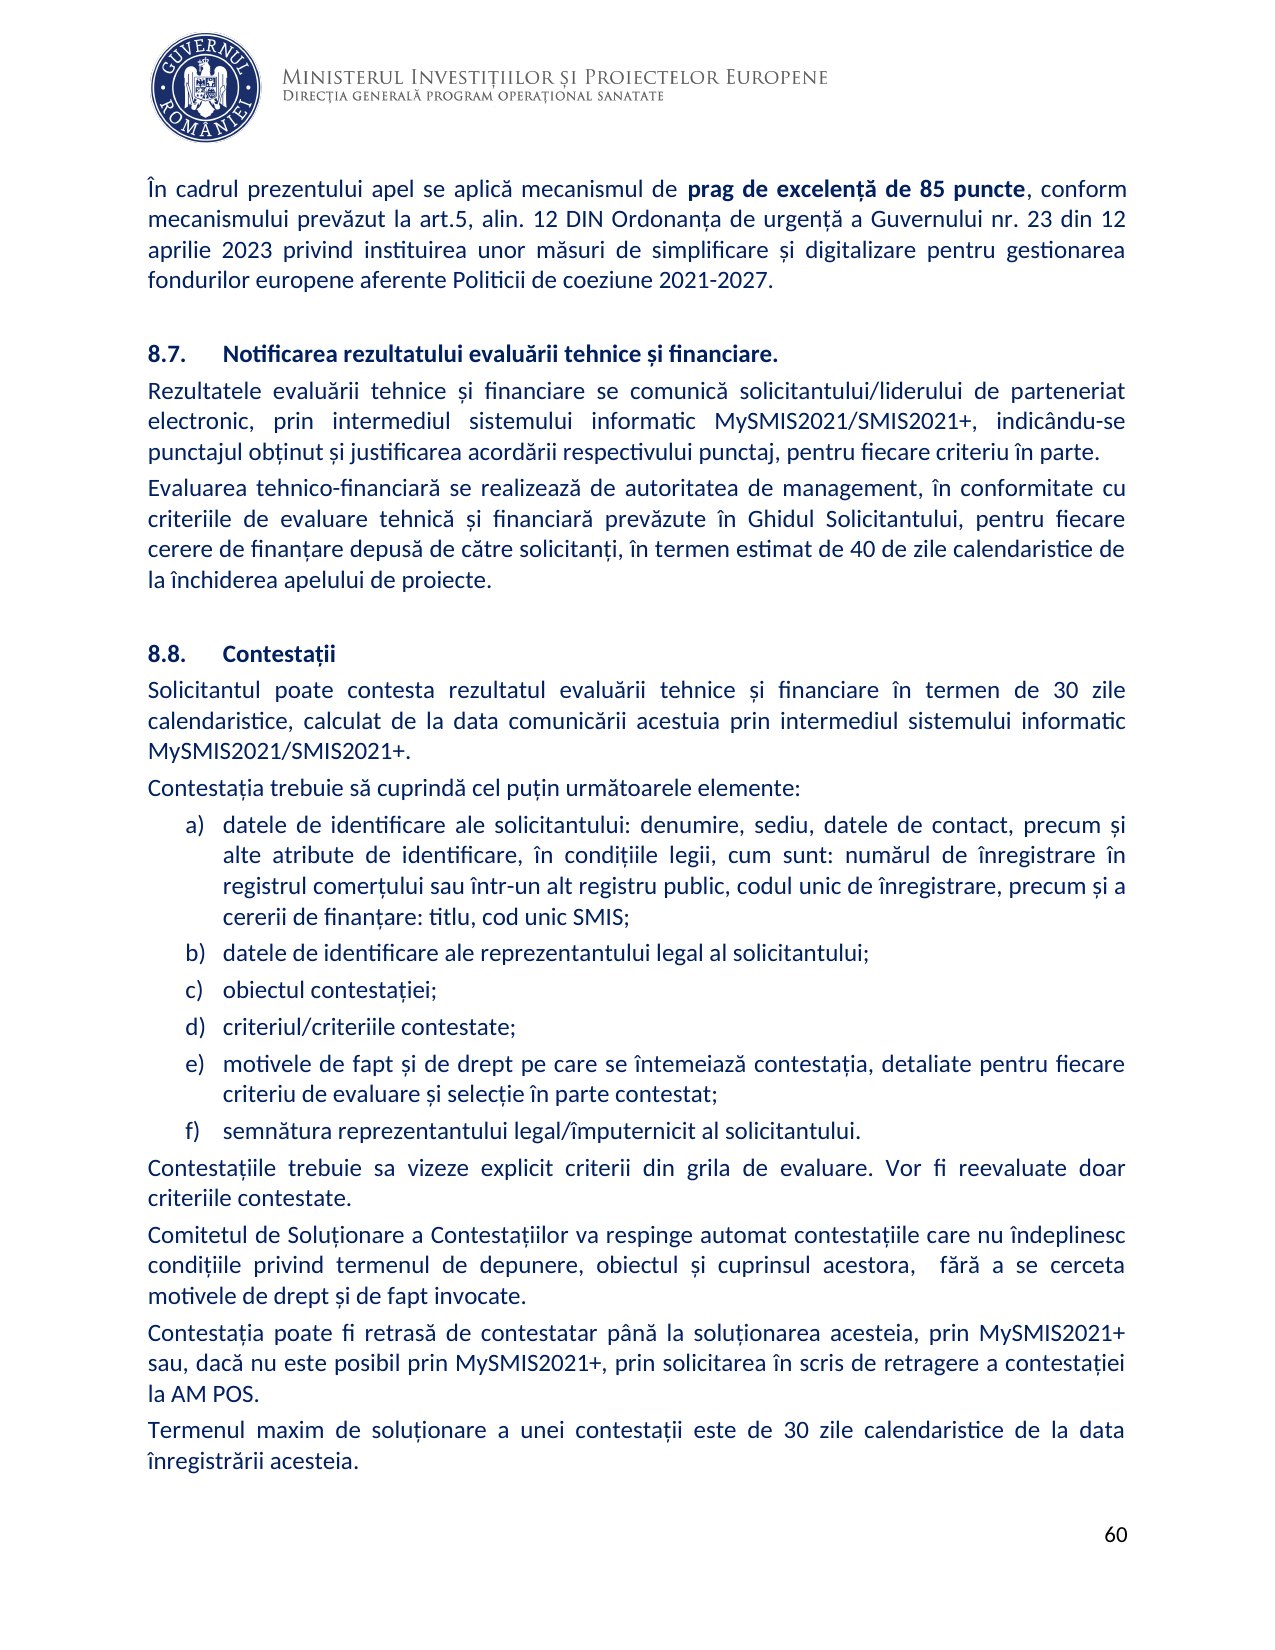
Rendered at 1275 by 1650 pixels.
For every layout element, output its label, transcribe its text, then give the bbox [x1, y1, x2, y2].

list obiectul contestației; [185, 974, 1127, 1005]
list motivele de fapt și de drept pe care se întemeiază contestația, detaliate pentru fiecare criteriu de evaluare și selecție în parte contestat; [185, 1048, 1127, 1109]
text Contestația poate fi retrasă de contestatar până la soluționarea acesteia, prin MySMIS2021+ sau, dacă nu este posibil prin MySMIS2021+, prin solicitarea în scris de retragere a contestației la AM POS. [148, 1317, 1127, 1408]
text În cadrul prezentului apel se aplică mecanismul de prag de excelență de 85 puncte, conform mecanismului prevăzut la art.5, alin. 12 DIN Ordonanța de urgență a Guvernului nr. 23 din 12 aprilie 2023 privind instituirea unor măsuri de simplificare și digitalizare pentru gestionarea fondurilor europene aferente Politicii de coeziune 2021-2027. [148, 173, 1127, 295]
list criteriul/criteriile contestate; [185, 1011, 1127, 1041]
text Termenul maxim de soluționare a unei contestații este de 30 zile calendaristice de la data înregistrării acesteia. [148, 1415, 1127, 1476]
list datele de identificare ale solicitantului: denumire, sediu, datele de contact, precum și alte atribute de identificare, în condițiile legii, cum sunt: numărul de înregistrare în registrul comerțului sau într-un alt registru public, codul unic de înregistrare, precum și a cererii de finanțare: titlu, cod unic SMIS; [185, 809, 1127, 931]
text Contestațiile trebuie sa vizeze explicit criterii din grila de evaluare. Vor fi reevaluate doar criteriile contestate. [148, 1152, 1127, 1213]
text Solicitantul poate contesta rezultatul evaluării tehnice și financiare în termen de 30 zile calendaristice, calculat de la data comunicării acestuia prin intermediul sistemului informatic MySMIS2021/SMIS2021+. [148, 674, 1127, 766]
list semnătura reprezentantului legal/împuternicit al solicitantului. [185, 1115, 1127, 1146]
list Notificarea rezultatului evaluării tehnice și financiare. [148, 338, 1127, 368]
list Contestații [148, 638, 1127, 668]
text Rezultatele evaluării tehnice și financiare se comunică solicitantului/liderului de parteneriat electronic, prin intermediul sistemului informatic MySMIS2021/SMIS2021+, indicându-se punctajul obținut și justificarea acordării respectivului punctaj, pentru fiecare criteriu în parte. [148, 375, 1127, 466]
picture [147, 29, 852, 145]
text Contestația trebuie să cuprindă cel puțin următoarele elemente: [148, 772, 1127, 803]
text Evaluarea tehnico-financiară se realizează de autoritatea de management, în conformitate cu criteriile de evaluare tehnică și financiară prevăzute în Ghidul Solicitantului, pentru fiecare cerere de finanțare depusă de către solicitanți, în termen estimat de 40 de zile calendaristice de la închiderea apelului de proiecte. [148, 473, 1127, 595]
list datele de identificare ale reprezentantului legal al solicitantului; [185, 937, 1127, 968]
text Comitetul de Soluționare a Contestațiilor va respinge automat contestațiile care nu îndeplinesc condițiile privind termenul de depunere, obiectul și cuprinsul acestora, fără a se cerceta motivele de drept și de fapt invocate. [148, 1219, 1127, 1311]
